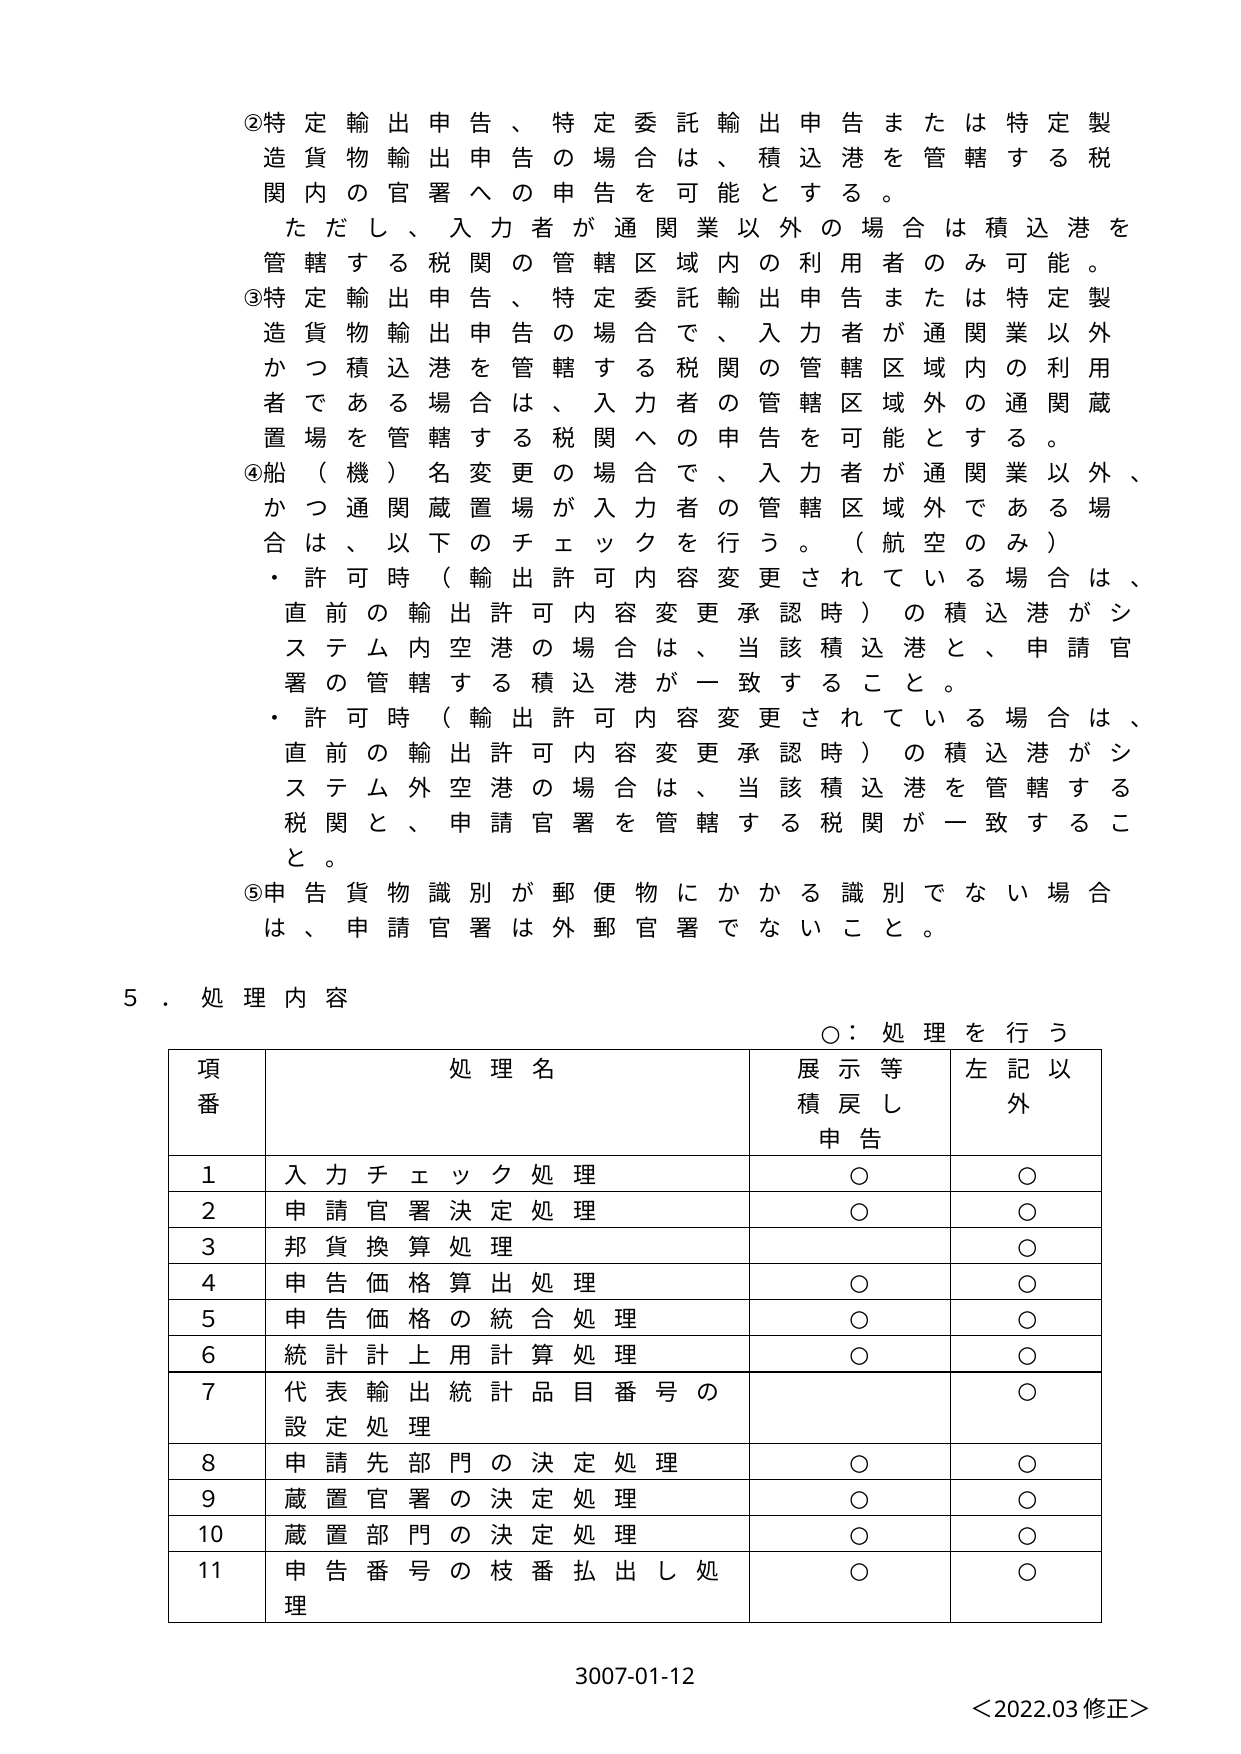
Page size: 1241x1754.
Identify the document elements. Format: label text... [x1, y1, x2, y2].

text ５．処理内容 [119, 979, 1150, 1014]
table_cell ４ [169, 1264, 265, 1299]
table_cell 10 [169, 1516, 265, 1551]
text ○：処理を行う [119, 1014, 1150, 1049]
table_cell ○ [750, 1516, 950, 1551]
table_cell ８ [169, 1444, 265, 1478]
table_cell １ [169, 1156, 265, 1191]
table_cell ○ [750, 1300, 950, 1335]
text ②特定輸出申告、特定委託輸出申告または特定製造貨物輸出申告の場合は、積込港を管轄する税関内の官署への申告を可能とする。 [223, 104, 1150, 209]
table_cell 申請先部門の決定処理 [266, 1444, 749, 1478]
table_cell 統計計上用計算処理 [266, 1336, 749, 1371]
table_cell 蔵置部門の決定処理 [266, 1516, 749, 1551]
table_cell ○ [750, 1552, 950, 1622]
table_cell 申請官署決定処理 [266, 1192, 749, 1227]
text ⑤申告貨物識別が郵便物にかかる識別でない場合は、申請官署は外郵官署でないこと。 [226, 874, 1150, 944]
table_cell ○ [951, 1336, 1101, 1371]
text ・許可時（輸出許可内容変更されている場合は、直前の輸出許可内容変更承認時）の積込港がシステム内空港の場合は、当該積込港と、申請官署の管轄する積込港が一致すること。 [247, 559, 1150, 699]
table_cell 11 [169, 1552, 265, 1622]
table_cell ○ [951, 1156, 1101, 1191]
table_cell ９ [169, 1480, 265, 1514]
table_cell ○ [750, 1156, 950, 1191]
text ③特定輸出申告、特定委託輸出申告または特定製造貨物輸出申告の場合で、入力者が通関業以外かつ積込港を管轄する税関の管轄区域内の利用者である場合は、入力者の管轄区域外の通関蔵置場を管轄する税関への申告を可能とする。 [226, 279, 1150, 454]
text ④船（機）名変更の場合で、入力者が通関業以外、かつ通関蔵置場が入力者の管轄区域外である場合は、以下のチェックを行う。（航空のみ） [226, 454, 1150, 559]
table_cell ○ [750, 1336, 950, 1371]
table_header 処理名 [266, 1050, 749, 1155]
table_cell ２ [169, 1192, 265, 1227]
table_header 項番 [169, 1050, 265, 1155]
table_cell ７ [169, 1373, 265, 1442]
table_header 左記以外 [951, 1050, 1101, 1155]
table_cell ○ [750, 1480, 950, 1514]
table_cell 邦貨換算処理 [266, 1228, 749, 1263]
table_cell ６ [169, 1336, 265, 1371]
table_cell [750, 1373, 950, 1442]
table_cell ○ [951, 1300, 1101, 1335]
table_cell ○ [750, 1444, 950, 1478]
table_cell ○ [951, 1480, 1101, 1514]
table_cell 申告価格算出処理 [266, 1264, 749, 1299]
table_cell 申告価格の統合処理 [266, 1300, 749, 1335]
text ・許可時（輸出許可内容変更されている場合は、直前の輸出許可内容変更承認時）の積込港がシステム外空港の場合は、当該積込港を管轄する税関と、申請官署を管轄する税関が一致すること。 [247, 699, 1150, 874]
table_cell ○ [951, 1552, 1101, 1622]
table_cell ○ [750, 1192, 950, 1227]
table_cell ○ [951, 1373, 1101, 1442]
table_cell 代表輸出統計品目番号の設定処理 [266, 1373, 749, 1442]
table_cell ○ [951, 1264, 1101, 1299]
table_cell ○ [951, 1228, 1101, 1263]
table_cell ○ [951, 1192, 1101, 1227]
text ただし、入力者が通関業以外の場合は積込港を管轄する税関の管轄区域内の利用者のみ可能。 [223, 209, 1150, 279]
table_cell ○ [951, 1444, 1101, 1478]
table_header 展示等積戻し申告 [750, 1050, 950, 1155]
table_cell ○ [750, 1264, 950, 1299]
table_cell 蔵置官署の決定処理 [266, 1480, 749, 1514]
table_cell ○ [951, 1516, 1101, 1551]
table_cell 入力チェック処理 [266, 1156, 749, 1191]
table_cell [750, 1228, 950, 1263]
table_cell 申告番号の枝番払出し処理 [266, 1552, 749, 1622]
table_cell ３ [169, 1228, 265, 1263]
table_cell ５ [169, 1300, 265, 1335]
